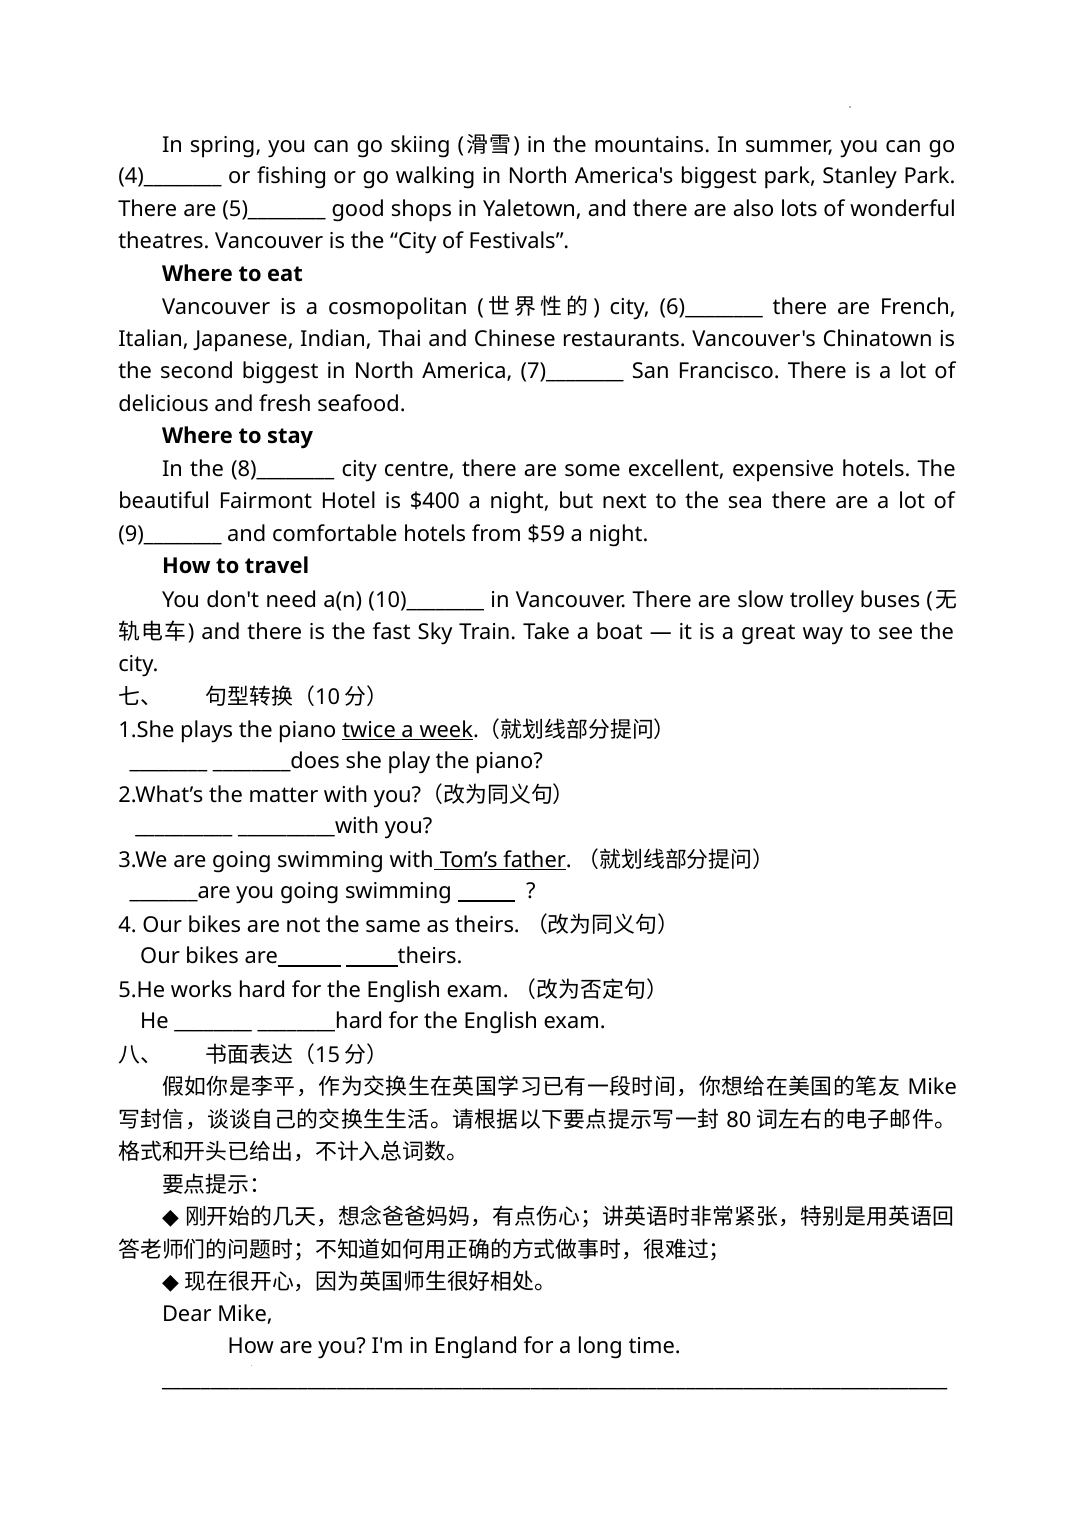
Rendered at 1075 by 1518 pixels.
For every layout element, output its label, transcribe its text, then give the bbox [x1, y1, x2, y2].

text _______are you going swimming ? [118, 874, 957, 906]
list Where to stay [118, 419, 957, 451]
text Our bikes are theirs. [118, 939, 957, 971]
list Where to eat [118, 256, 957, 289]
text 1.She plays the piano twice a week.（就划线部分提问） [118, 711, 957, 744]
list ◆ 现在很开心，因为英国师生很好相处。 [118, 1264, 957, 1296]
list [118, 1361, 957, 1394]
text 2.What’s the matter with you?（改为同义句） [118, 776, 957, 809]
text 3.We are going swimming with Tom’s father. （就划线部分提问） [118, 841, 957, 874]
list 书面表达（15分） [118, 1036, 957, 1069]
text __________ __________with you? [118, 809, 957, 841]
list Vancouver is a cosmopolitan (世界性的) city, (6)________ there are French, Italian, Japanese, Indian, Thai and Chinese restaurants. Vancouver's Chinatown is the second biggest in North America, (7)________ San Francisco. There is a lot of delicious and fresh seafood. [118, 289, 957, 419]
list How are you? I'm in England for a long time. [118, 1329, 957, 1361]
text He ________ ________hard for the English exam. [118, 1004, 957, 1036]
list You don't need a(n) (10)________ in Vancouver. There are slow trolley buses (无轨电车) and there is the fast Sky Train. Take a boat — it is a great way to see the city. [118, 581, 957, 679]
text 5.He works hard for the English exam. （改为否定句） [118, 971, 957, 1004]
list 要点提示： [118, 1166, 957, 1199]
list In the (8)________ city centre, there are some excellent, expensive hotels. The beautiful Fairmont Hotel is $400 a night, but next to the sea there are a lot of (9)________ and comfortable hotels from $59 a night. [118, 451, 957, 549]
list 假如你是李平，作为交换生在英国学习已有一段时间，你想给在美国的笔友Mike写封信，谈谈自己的交换生生活。请根据以下要点提示写一封80词左右的电子邮件。格式和开头已给出，不计入总词数。 [118, 1069, 957, 1166]
list How to travel [118, 549, 957, 581]
list Dear Mike, [118, 1296, 957, 1329]
list 句型转换（10分） [118, 679, 957, 711]
text 4. Our bikes are not the same as theirs. （改为同义句） [118, 906, 957, 939]
list In spring, you can go skiing (滑雪) in the mountains. In summer, you can go (4)________ or fishing or go walking in North America's biggest park, Stanley Park. There are (5)________ good shops in Yaletown, and there are also lots of wonderful theatres. Vancouver is the “City of Festivals”. [118, 126, 957, 256]
text ________ ________does she play the piano? [118, 744, 957, 776]
list ◆ 刚开始的几天，想念爸爸妈妈，有点伤心；讲英语时非常紧张，特别是用英语回答老师们的问题时；不知道如何用正确的方式做事时，很难过； [118, 1199, 957, 1264]
